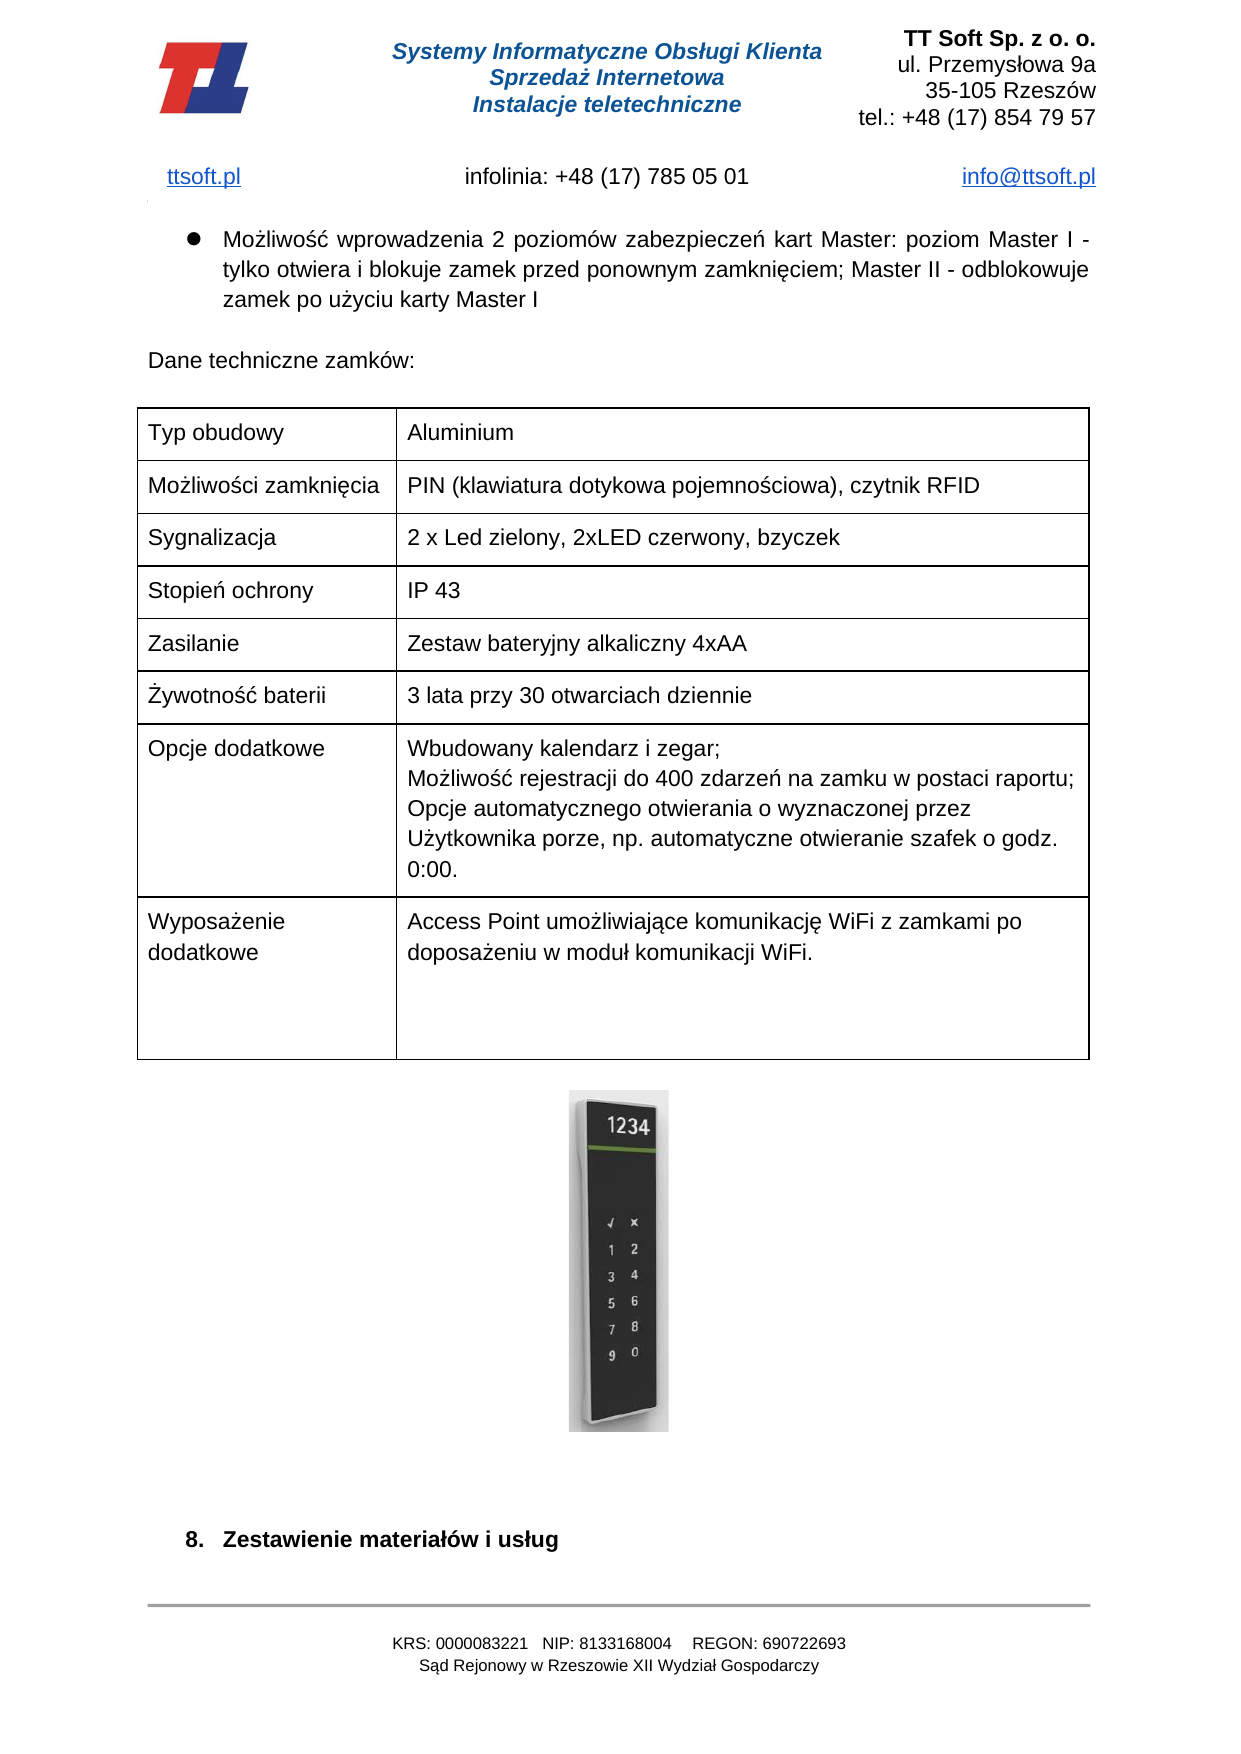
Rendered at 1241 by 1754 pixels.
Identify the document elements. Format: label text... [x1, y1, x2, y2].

table_cell Możliwości zamknięcia [138, 461, 396, 512]
table_cell Wyposażenie dodatkowe [138, 898, 396, 1059]
table_cell Zasilanie [138, 619, 396, 670]
table_header Typ obudowy [138, 409, 396, 460]
table_cell Żywotność baterii [138, 672, 396, 723]
table_cell IP 43 [397, 567, 1088, 618]
table_cell Stopień ochrony [138, 567, 396, 618]
table_header Aluminium [397, 409, 1088, 460]
table_cell Zestaw bateryjny alkaliczny 4xAA [397, 619, 1088, 670]
text Dane techniczne zamków: [148, 347, 1090, 373]
picture [568, 1090, 669, 1432]
table_cell Opcje dodatkowe [138, 725, 396, 896]
table_cell Access Point umożliwiające komunikację WiFi z zamkami po doposażeniu w moduł komunikacji WiFi. [397, 898, 1088, 1059]
subtitle Zestawienie materiałów i usług [185, 1526, 1090, 1553]
table_cell 3 lata przy 30 otwarciach dziennie [397, 672, 1088, 723]
table_cell PIN (klawiatura dotykowa pojemnościowa), czytnik RFID [397, 461, 1088, 512]
picture [147, 17, 264, 138]
list Możliwość wprowadzenia 2 poziomów zabezpieczeń kart Master: poziom Master I - tylko otwiera i blokuje zamek przed ponownym zamknięciem; Master II - odblokowuje zamek po użyciu karty Master I [185, 226, 1090, 313]
table_cell Sygnalizacja [138, 514, 396, 565]
table_cell 2 x Led zielony, 2xLED czerwony, bzyczek [397, 514, 1088, 565]
table_cell Wbudowany kalendarz i zegar; Możliwość rejestracji do 400 zdarzeń na zamku w postaci raportu; Opcje automatycznego otwierania o wyznaczonej przez Użytkownika porze, np. automatyczne otwieranie szafek o godz. 0:00. [397, 725, 1088, 896]
